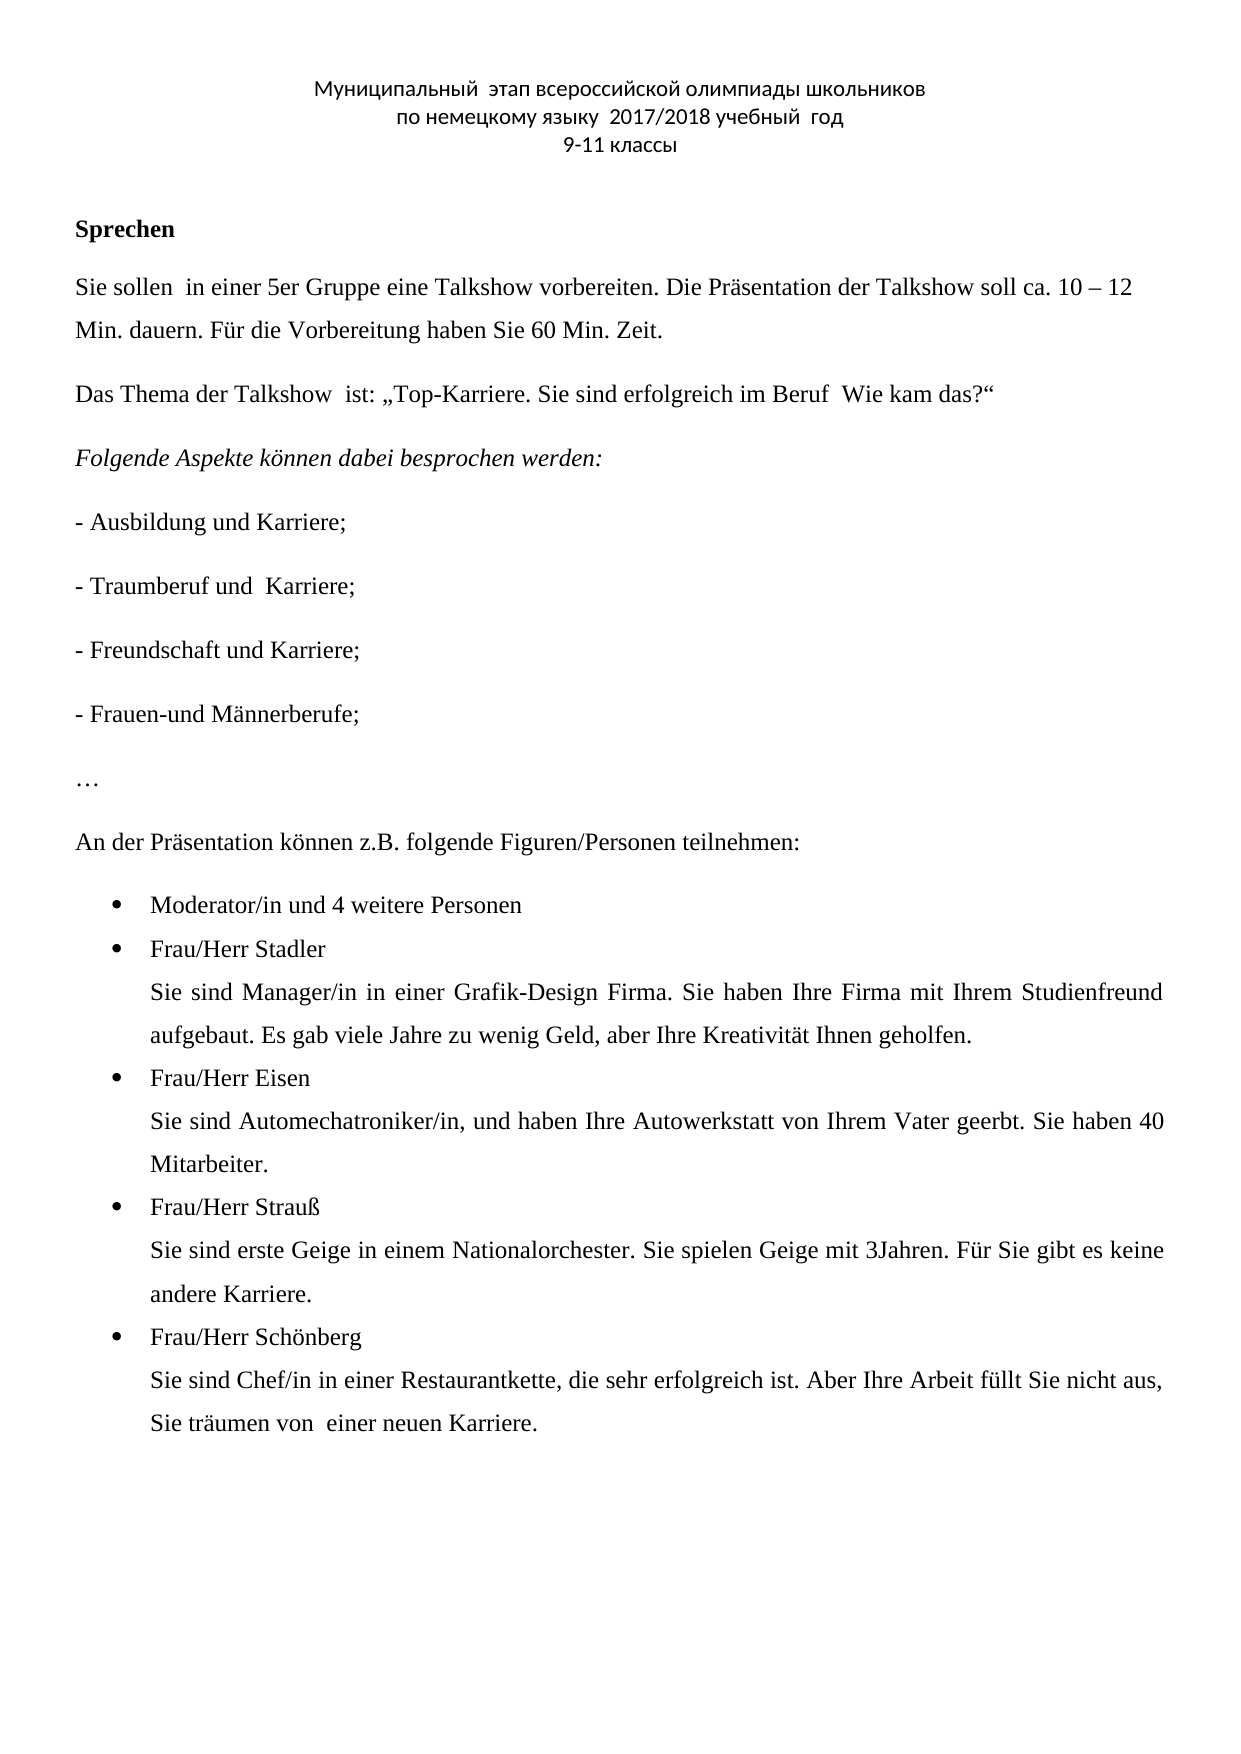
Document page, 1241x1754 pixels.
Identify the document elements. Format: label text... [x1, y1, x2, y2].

text Folgende Aspekte können dabei besprochen werden: [75, 443, 1165, 472]
text - Traumberuf und Karriere; [75, 571, 1165, 599]
list Moderator/in und 4 weitere Personen [112, 891, 1165, 919]
list Frau/Herr Stadler [112, 934, 1165, 962]
list Frau/Herr Schönberg [112, 1322, 1165, 1351]
subtitle Sprechen [75, 214, 1165, 243]
list Sie sind Chef/in in einer Restaurantkette, die sehr erfolgreich ist. Aber Ihre Arbeit füllt Sie nicht aus, Sie träumen von einer neuen Karriere. [150, 1365, 1165, 1437]
text … [75, 763, 1165, 791]
list Frau/Herr Strauß [112, 1192, 1165, 1221]
text - Frauen-und Männerberufe; [75, 699, 1165, 727]
list Sie sind Automechatroniker/in, und haben Ihre Autowerkstatt von Ihrem Vater geerbt. Sie haben 40 Mitarbeiter. [150, 1106, 1165, 1178]
text Sie sollen in einer 5er Gruppe eine Talkshow vorbereiten. Die Präsentation der Talkshow soll ca. 10 – 12 Min. dauern. Für die Vorbereitung haben Sie 60 Min. Zeit. [75, 272, 1165, 344]
list Frau/Herr Eisen [112, 1063, 1165, 1092]
text Das Thema der Talkshow ist: „Top-Karriere. Sie sind erfolgreich im Beruf Wie kam das?“ [75, 379, 1165, 408]
text - Ausbildung und Karriere; [75, 507, 1165, 536]
text - Freundschaft und Karriere; [75, 635, 1165, 663]
text An der Präsentation können z.B. folgende Figuren/Personen teilnehmen: [75, 827, 1165, 855]
list Sie sind Manager/in in einer Grafik-Design Firma. Sie haben Ihre Firma mit Ihrem Studienfreund aufgebaut. Es gab viele Jahre zu wenig Geld, aber Ihre Kreativität Ihnen geholfen. [150, 977, 1165, 1049]
list Sie sind erste Geige in einem Nationalorchester. Sie spielen Geige mit 3Jahren. Für Sie gibt es keine andere Karriere. [150, 1236, 1165, 1307]
